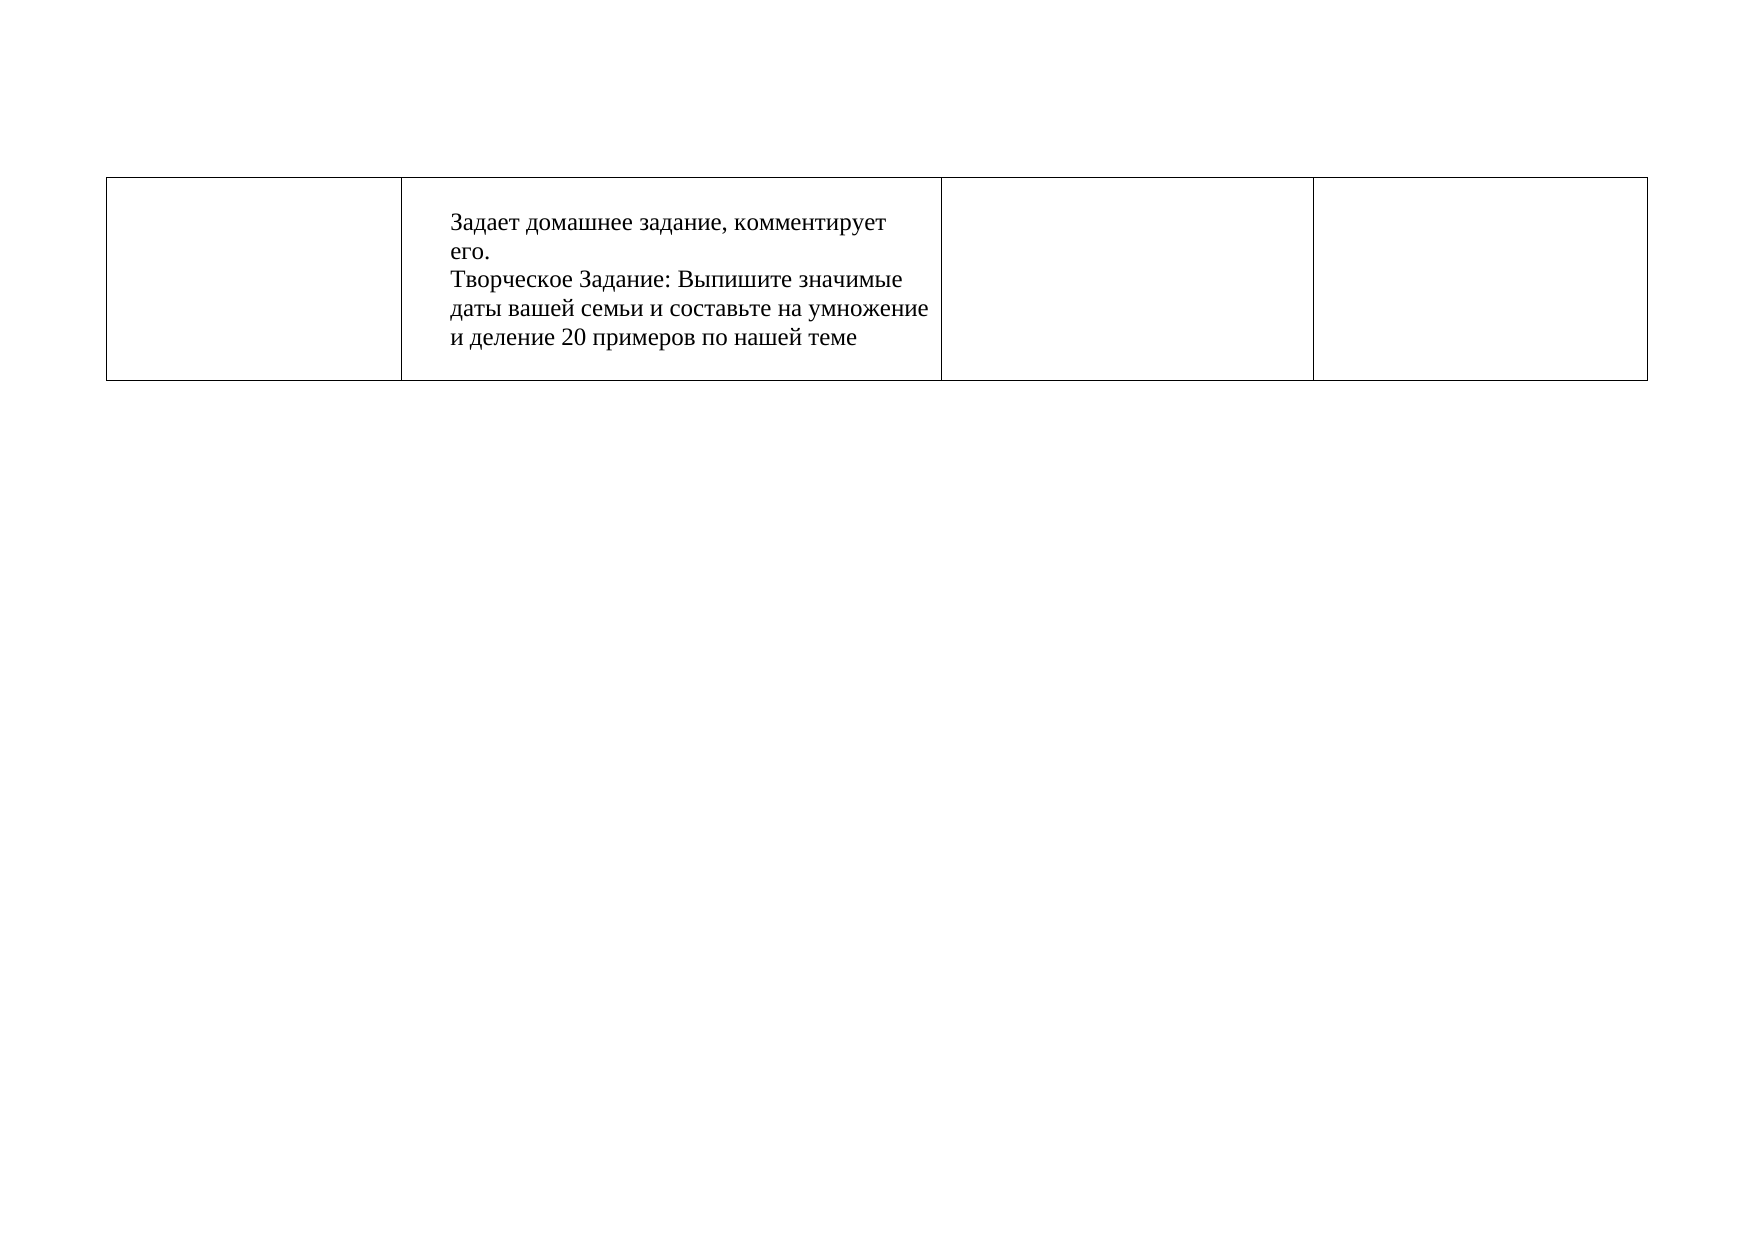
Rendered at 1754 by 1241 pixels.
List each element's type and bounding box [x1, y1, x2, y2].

table_cell [402, 178, 941, 379]
table_cell [942, 178, 1313, 379]
table_cell [107, 178, 401, 379]
table_cell [1314, 178, 1647, 379]
